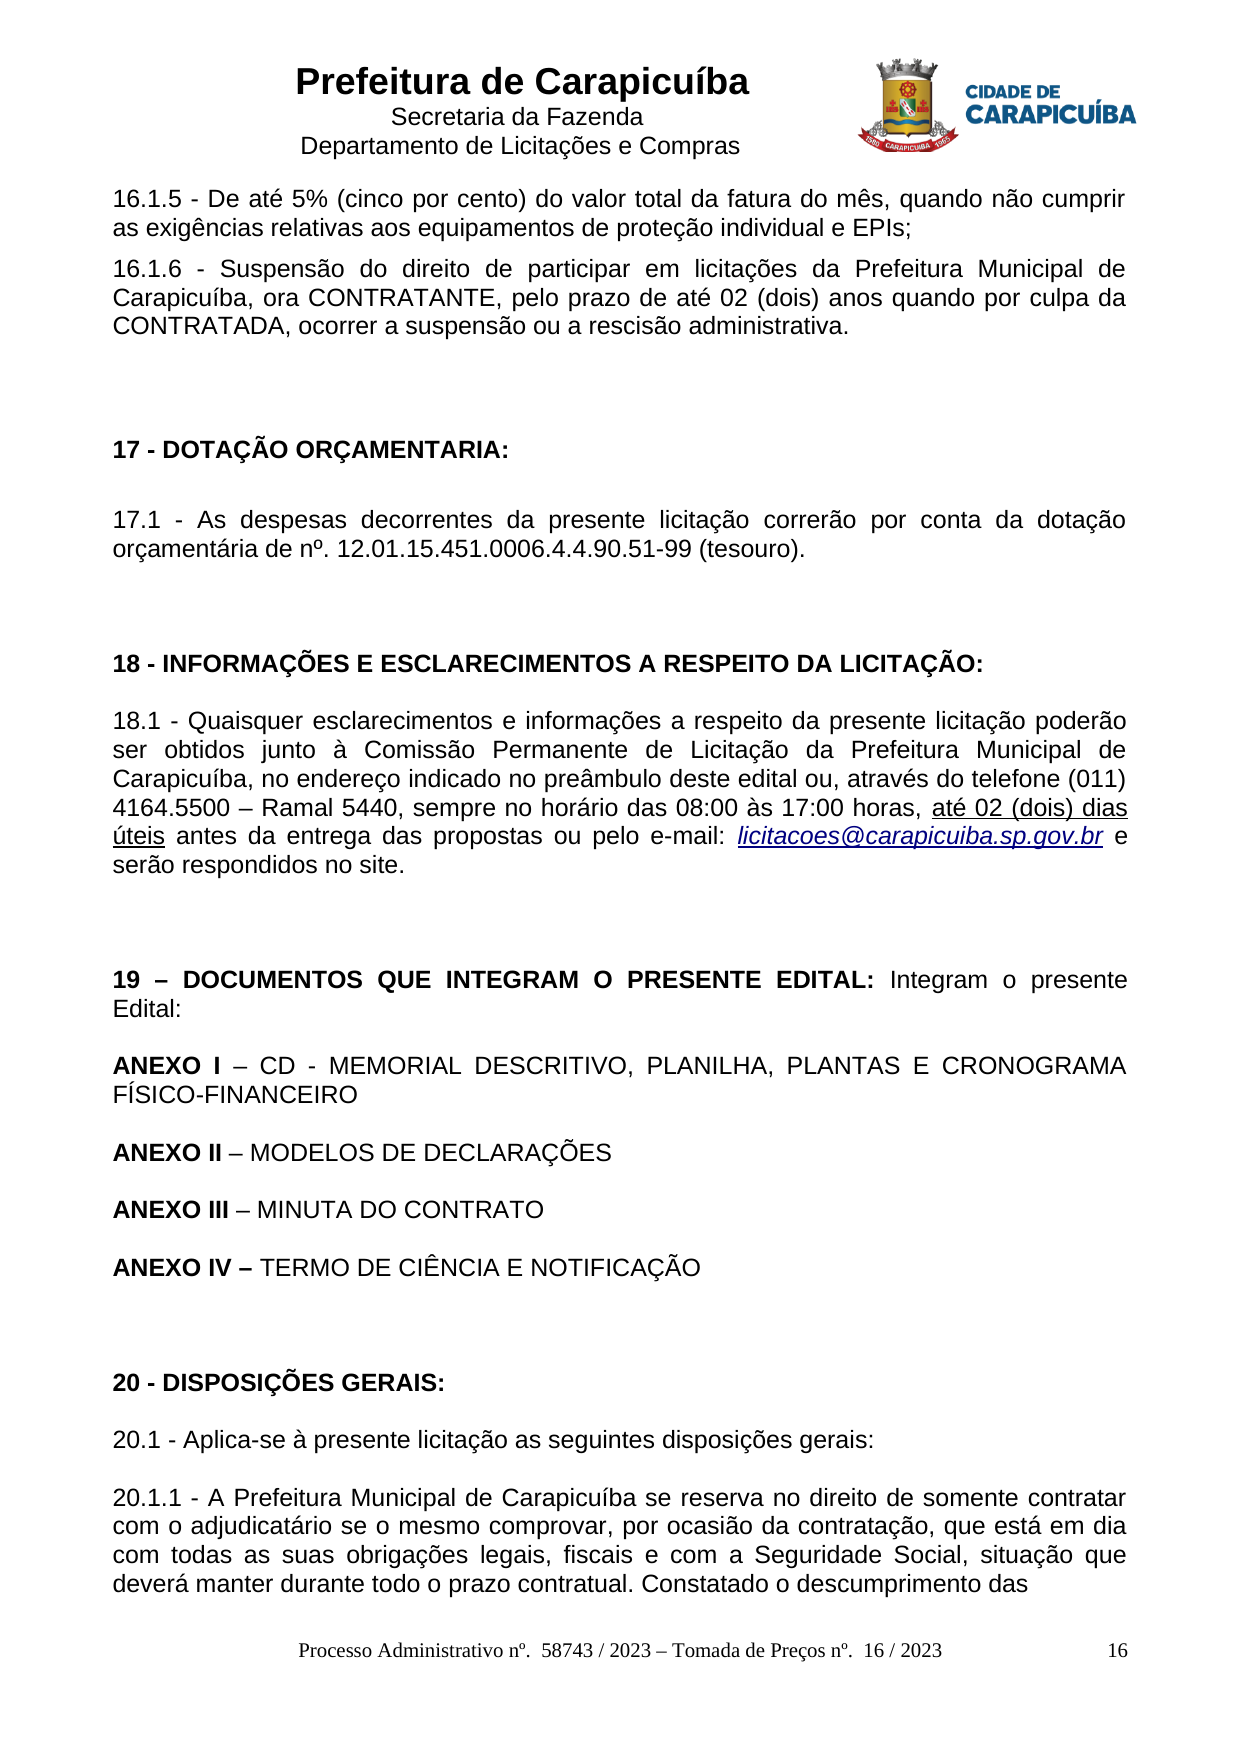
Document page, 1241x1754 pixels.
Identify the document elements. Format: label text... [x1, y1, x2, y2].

text 16.1.5 - De até 5% (cinco por cento) do valor total da fatura do mês, quando não cumprir as exigências relativas aos equipamentos de proteção individual e EPIs; [112, 184, 1128, 241]
text 17 - DOTAÇÃO ORÇAMENTARIA: [112, 435, 1128, 464]
text 17.1 - As despesas decorrentes da presente licitação correrão por conta da dotação orçamentária de nº. 12.01.15.451.0006.4.4.90.51-99 (tesouro). [112, 505, 1128, 562]
text 20.1.1 - A Prefeitura Municipal de Carapicuíba se reserva no direito de somente contratar com o adjudicatário se o mesmo comprovar, por ocasião da contratação, que está em dia com todas as suas obrigações legais, fiscais e com a Seguridade Social, situação que deverá manter durante todo o prazo contratual. Constatado o descumprimento das [112, 1482, 1128, 1597]
text 18 - INFORMAÇÕES E ESCLARECIMENTOS A RESPEITO DA LICITAÇÃO: [112, 649, 1128, 677]
text ANEXO I – CD - MEMORIAL DESCRITIVO, PLANILHA, PLANTAS E CRONOGRAMA FÍSICO-FINANCEIRO [112, 1051, 1128, 1109]
text 16.1.6 - Suspensão do direito de participar em licitações da Prefeitura Municipal de Carapicuíba, ora CONTRATANTE, pelo prazo de até 02 (dois) anos quando por culpa da CONTRATADA, ocorrer a suspensão ou a rescisão administrativa. [112, 254, 1128, 340]
text 20 - DISPOSIÇÕES GERAIS: [112, 1367, 1128, 1396]
text 18.1 - Quaisquer esclarecimentos e informações a respeito da presente licitação poderão ser obtidos junto à Comissão Permanente de Licitação da Prefeitura Municipal de Carapicuíba, no endereço indicado no preâmbulo deste edital ou, através do telefone (011) 4164.5500 – Ramal 5440, sempre no horário das 08:00 às 17:00 horas, até 02 (dois) dias úteis antes da entrega das propostas ou pelo e-mail: licitacoes@carapicuiba.sp.gov.br e serão respondidos no site. [112, 706, 1128, 879]
text ANEXO III – MINUTA DO CONTRATO [112, 1195, 1128, 1224]
text 19 – DOCUMENTOS QUE INTEGRAM O PRESENTE EDITAL: Integram o presente Edital: [112, 965, 1128, 1022]
picture [857, 57, 1139, 152]
text ANEXO IV – TERMO DE CIÊNCIA E NOTIFICAÇÃO [112, 1252, 1128, 1281]
text ANEXO II – MODELOS DE DECLARAÇÕES [112, 1137, 1128, 1166]
text 20.1 - Aplica-se à presente licitação as seguintes disposições gerais: [112, 1425, 1128, 1454]
